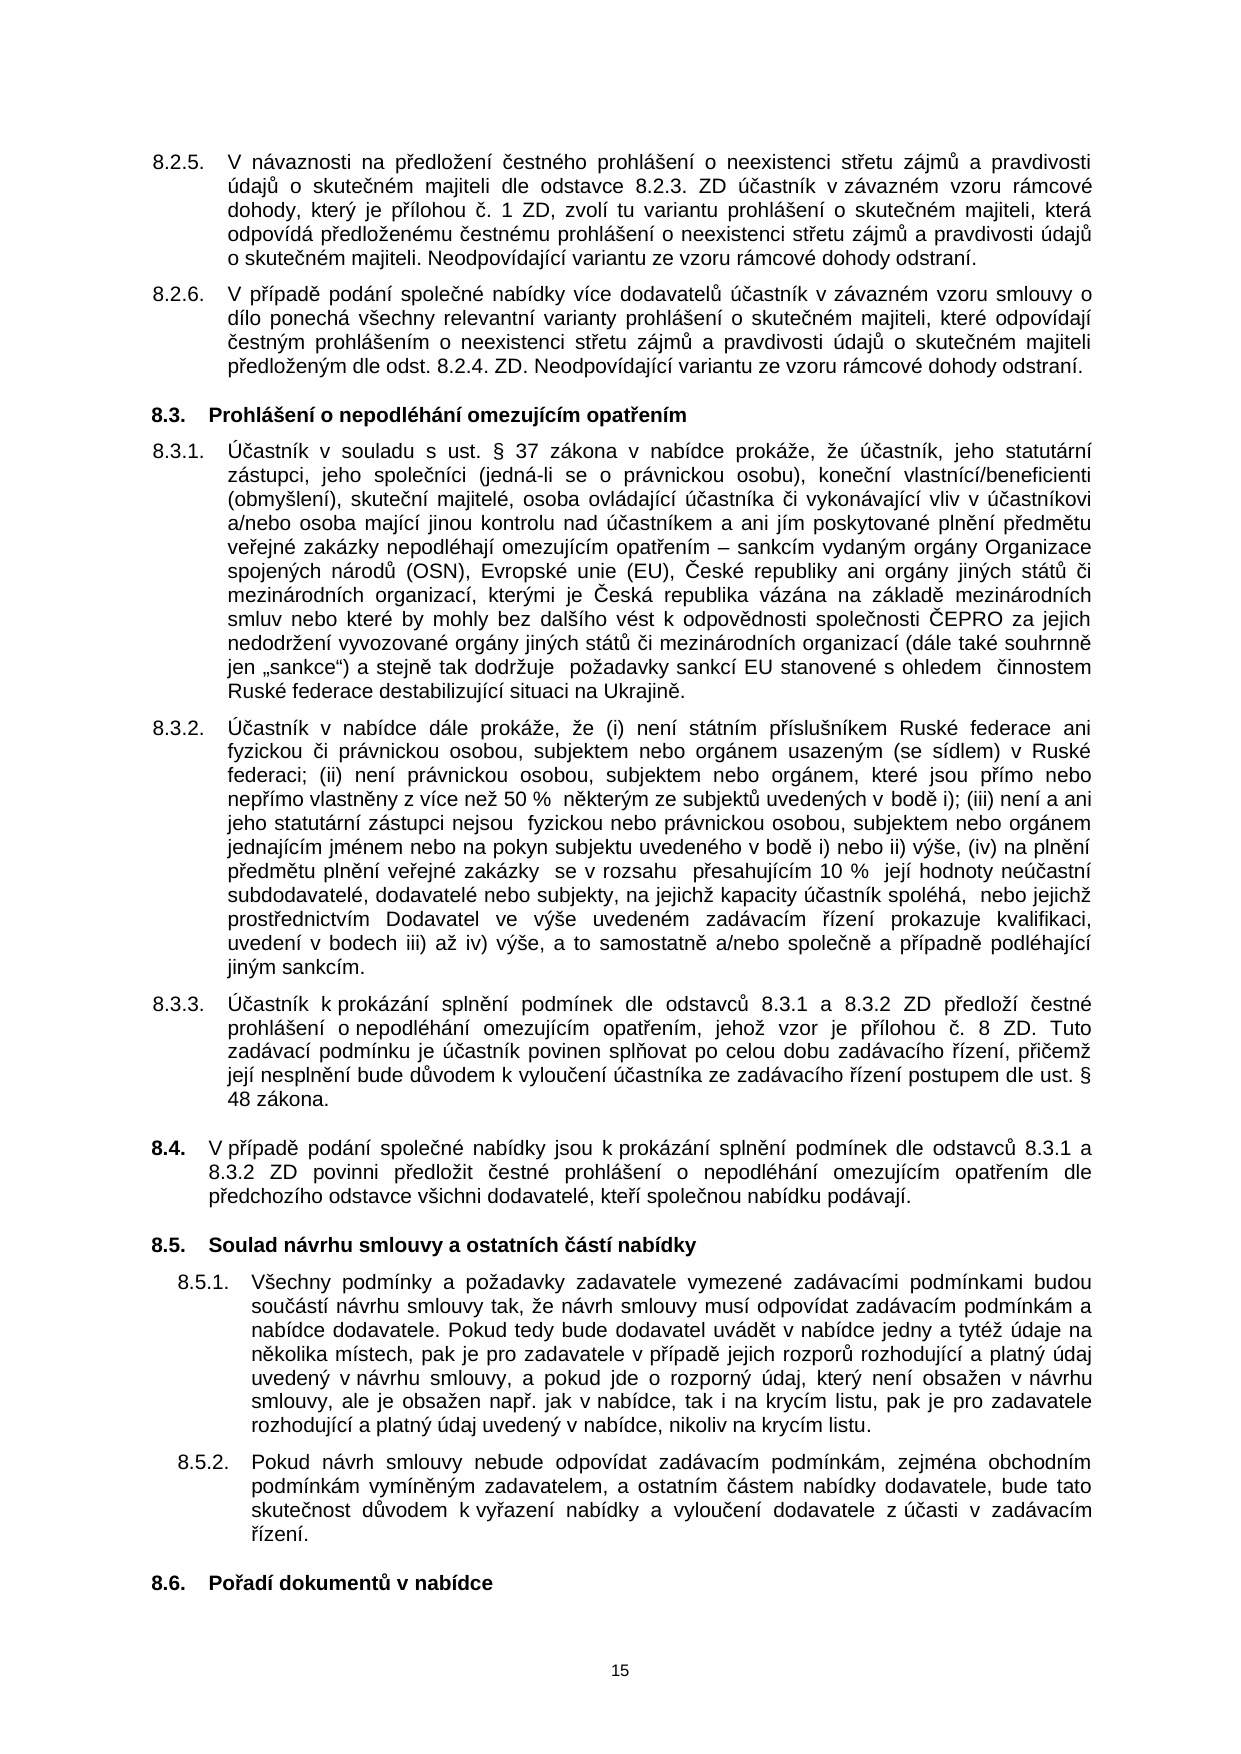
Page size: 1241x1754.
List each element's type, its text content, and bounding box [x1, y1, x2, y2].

list Účastník v nabídce dále prokáže, že (i) není státním příslušníkem Ruské federace ani fyzickou či právnickou osobou, subjektem nebo orgánem usazeným (se sídlem) v Ruské federaci; (ii) není právnickou osobou, subjektem nebo orgánem, které jsou přímo nebo nepřímo vlastněny z více než 50 % některým ze subjektů uvedených v bodě i); (iii) není a ani jeho statutární zástupci nejsou fyzickou nebo právnickou osobou, subjektem nebo orgánem jednajícím jménem nebo na pokyn subjektu uvedeného v bodě i) nebo ii) výše, (iv) na plnění předmětu plnění veřejné zakázky se v rozsahu přesahujícím 10 % její hodnoty neúčastní subdodavatelé, dodavatelé nebo subjekty, na jejichž kapacity účastník spoléhá, nebo jejichž prostřednictvím Dodavatel ve výše uvedeném zadávacím řízení prokazuje kvalifikaci, uvedení v bodech iii) až iv) výše, a to samostatně a/nebo společně a případně podléhající jiným sankcím. [152, 715, 1093, 979]
subtitle V případě podání společné nabídky jsou k prokázání splnění podmínek dle odstavců 8.3.1 a 8.3.2 ZD povinni předložit čestné prohlášení o nepodléhání omezujícím opatřením dle předchozího odstavce všichni dodavatelé, kteří společnou nabídku podávají. [151, 1136, 1093, 1208]
list Všechny podmínky a požadavky zadavatele vymezené zadávacími podmínkami budou součástí návrhu smlouvy tak, že návrh smlouvy musí odpovídat zadávacím podmínkám a nabídce dodavatele. Pokud tedy bude dodavatel uvádět v nabídce jedny a tytéž údaje na několika místech, pak je pro zadavatele v případě jejich rozporů rozhodující a platný údaj uvedený v návrhu smlouvy, a pokud jde o rozporný údaj, který není obsažen v návrhu smlouvy, ale je obsažen např. jak v nabídce, tak i na krycím listu, pak je pro zadavatele rozhodující a platný údaj uvedený v nabídce, nikoliv na krycím listu. [177, 1269, 1093, 1437]
list V návaznosti na předložení čestného prohlášení o neexistenci střetu zájmů a pravdivosti údajů o skutečném majiteli dle odstavce 8.2.3. ZD účastník v závazném vzoru rámcové dohody, který je přílohou č. 1 ZD, zvolí tu variantu prohlášení o skutečném majiteli, která odpovídá předloženému čestnému prohlášení o neexistenci střetu zájmů a pravdivosti údajů o skutečném majiteli. Neodpovídající variantu ze vzoru rámcové dohody odstraní. [152, 150, 1093, 269]
subtitle Soulad návrhu smlouvy a ostatních částí nabídky [151, 1233, 1093, 1257]
list Účastník k prokázání splnění podmínek dle odstavců 8.3.1 a 8.3.2 ZD předloží čestné prohlášení o nepodléhání omezujícím opatřením, jehož vzor je přílohou č. 8 ZD. Tuto zadávací podmínku je účastník povinen splňovat po celou dobu zadávacího řízení, přičemž její nesplnění bude důvodem k vyloučení účastníka ze zadávacího řízení postupem dle ust. § 48 zákona. [152, 991, 1093, 1111]
list Účastník v souladu s ust. § 37 zákona v nabídce prokáže, že účastník, jeho statutární zástupci, jeho společníci (jedná-li se o právnickou osobu), koneční vlastnící/beneficienti (obmyšlení), skuteční majitelé, osoba ovládající účastníka či vykonávající vliv v účastníkovi a/nebo osoba mající jinou kontrolu nad účastníkem a ani jím poskytované plnění předmětu veřejné zakázky nepodléhají omezujícím opatřením – sankcím vydaným orgány Organizace spojených národů (OSN), Evropské unie (EU), České republiky ani orgány jiných států či mezinárodních organizací, kterými je Česká republika vázána na základě mezinárodních smluv nebo které by mohly bez dalšího vést k odpovědnosti společnosti ČEPRO za jejich nedodržení vyvozované orgány jiných států či mezinárodních organizací (dále také souhrnně jen „sankce“) a stejně tak dodržuje požadavky sankcí EU stanovené s ohledem činnostem Ruské federace destabilizující situaci na Ukrajině. [152, 439, 1093, 703]
subtitle Prohlášení o nepodléhání omezujícím opatřením [151, 403, 1093, 427]
list Pokud návrh smlouvy nebude odpovídat zadávacím podmínkám, zejména obchodním podmínkám vymíněným zadavatelem, a ostatním částem nabídky dodavatele, bude tato skutečnost důvodem k vyřazení nabídky a vyloučení dodavatele z účasti v zadávacím řízení. [177, 1450, 1093, 1546]
subtitle Pořadí dokumentů v nabídce [151, 1571, 1093, 1594]
list V případě podání společné nabídky více dodavatelů účastník v závazném vzoru smlouvy o dílo ponechá všechny relevantní varianty prohlášení o skutečném majiteli, které odpovídají čestným prohlášením o neexistenci střetu zájmů a pravdivosti údajů o skutečném majiteli předloženým dle odst. 8.2.4. ZD. Neodpovídající variantu ze vzoru rámcové dohody odstraní. [152, 282, 1093, 378]
